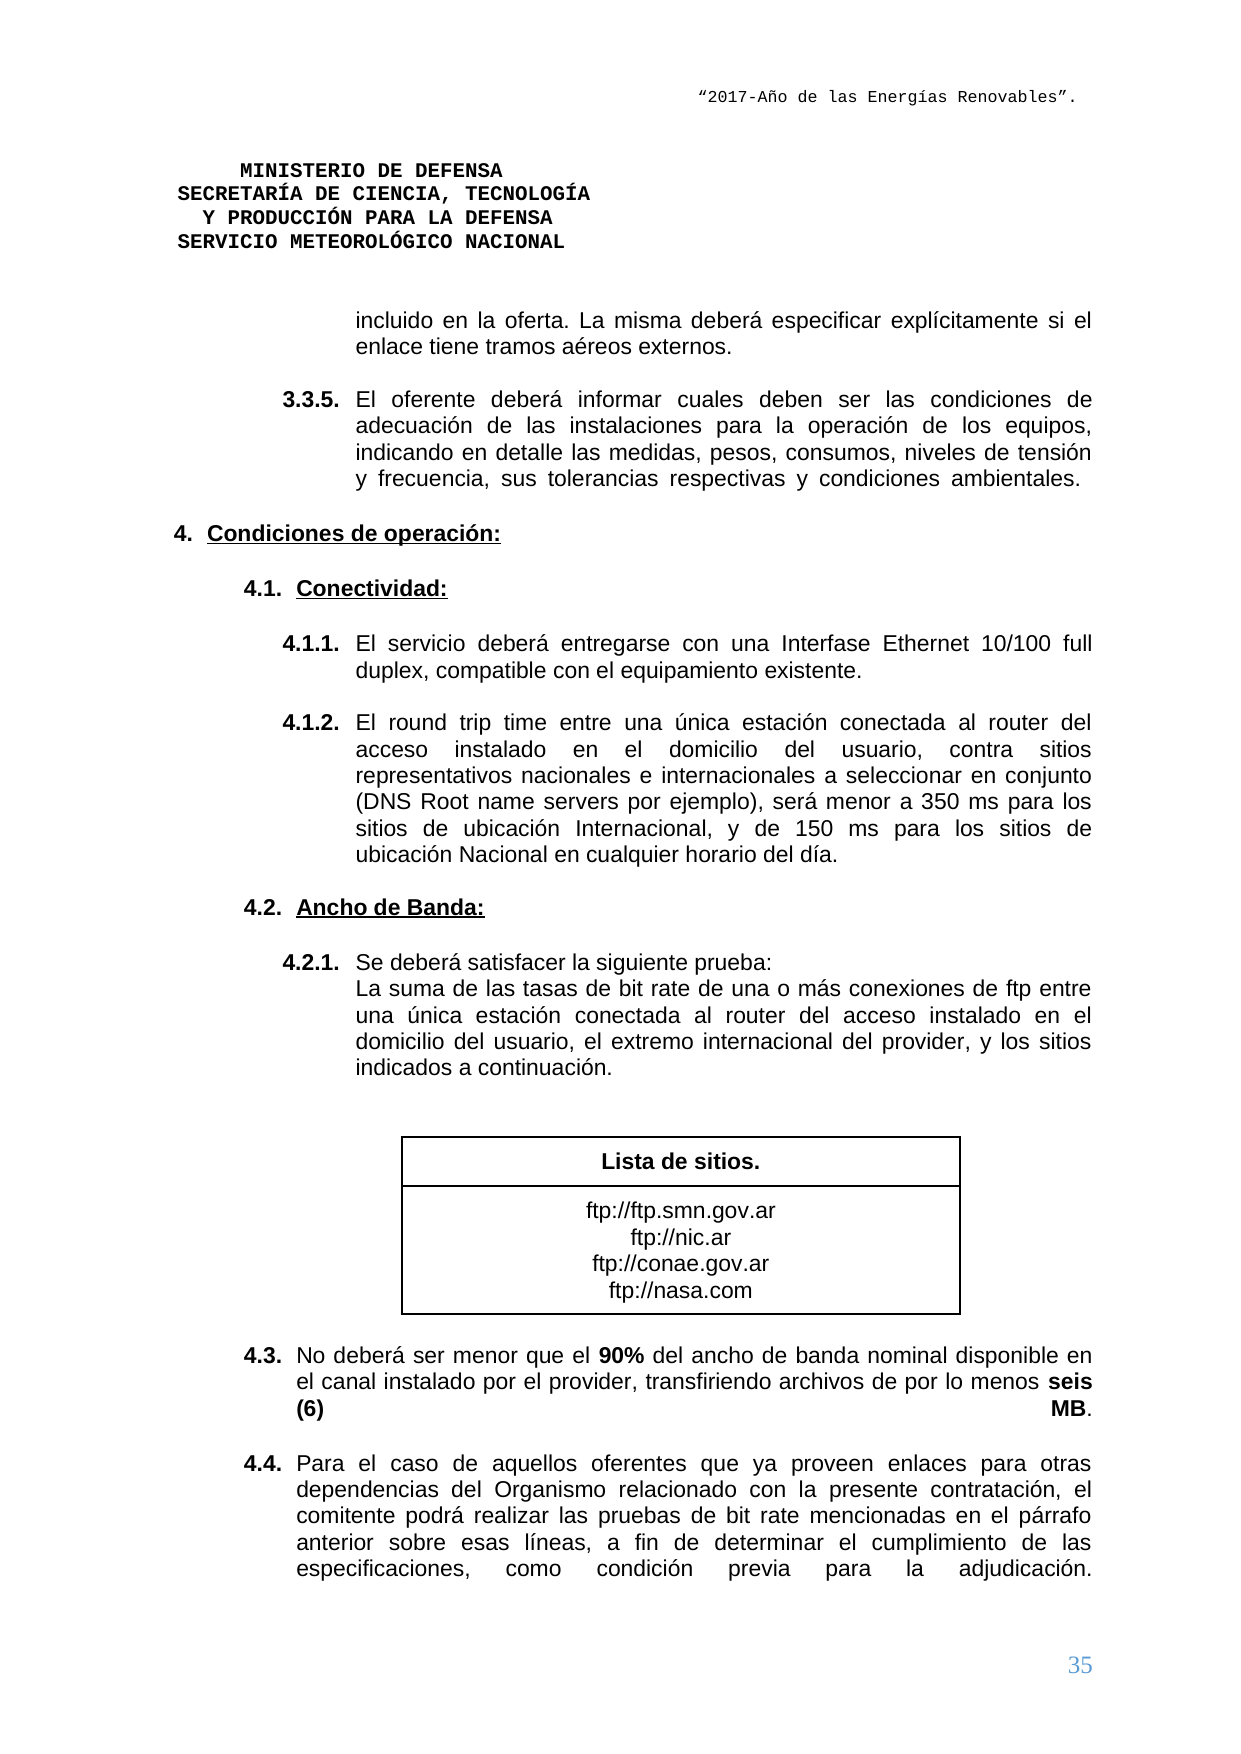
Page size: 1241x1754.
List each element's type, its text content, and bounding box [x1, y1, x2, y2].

list Se deberá satisfacer la siguiente prueba: [340, 949, 1092, 975]
table_cell ftp://ftp.smn.gov.ar ftp://nic.ar ftp://conae.gov.ar ftp://nasa.com [403, 1187, 959, 1313]
list El servicio deberá entregarse con una Interfase Ethernet 10/100 full duplex, compatible con el equipamiento existente. [340, 630, 1092, 683]
text La suma de las tasas de bit rate de una o más conexiones de ftp entre una única estación conectada al router del acceso instalado en el domicilio del usuario, el extremo internacional del provider, y los sitios indicados a continuación. [355, 975, 1092, 1081]
list El oferente deberá informar cuales deben ser las condiciones de adecuación de las instalaciones para la operación de los equipos, indicando en detalle las medidas, pesos, consumos, niveles de tensión y frecuencia, sus tolerancias respectivas y condiciones ambientales. [340, 386, 1092, 520]
list Condiciones de operación: [193, 520, 1092, 575]
list El round trip time entre una única estación conectada al router del acceso instalado en el domicilio del usuario, contra sitios representativos nacionales e internacionales a seleccionar en conjunto (DNS Root name servers por ejemplo), será menor a 350 ms para los sitios de ubicación Internacional, y de 150 ms para los sitios de ubicación Nacional en cualquier horario del día. [340, 709, 1092, 867]
list Ancho de Banda: [282, 894, 1092, 949]
list Conectividad: [282, 575, 1092, 630]
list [340, 307, 1092, 359]
list No deberá ser menor que el 90% del ancho de banda nominal disponible en el canal instalado por el provider, transfiriendo archivos de por lo menos seis (6) MB. [282, 1342, 1092, 1449]
table_header Lista de sitios. [403, 1138, 959, 1185]
list Para el caso de aquellos oferentes que ya proveen enlaces para otras dependencias del Organismo relacionado con la presente contratación, el comitente podrá realizar las pruebas de bit rate mencionadas en el párrafo anterior sobre esas líneas, a fin de determinar el cumplimiento de las especificaciones, como condición previa para la adjudicación. [282, 1449, 1092, 1610]
